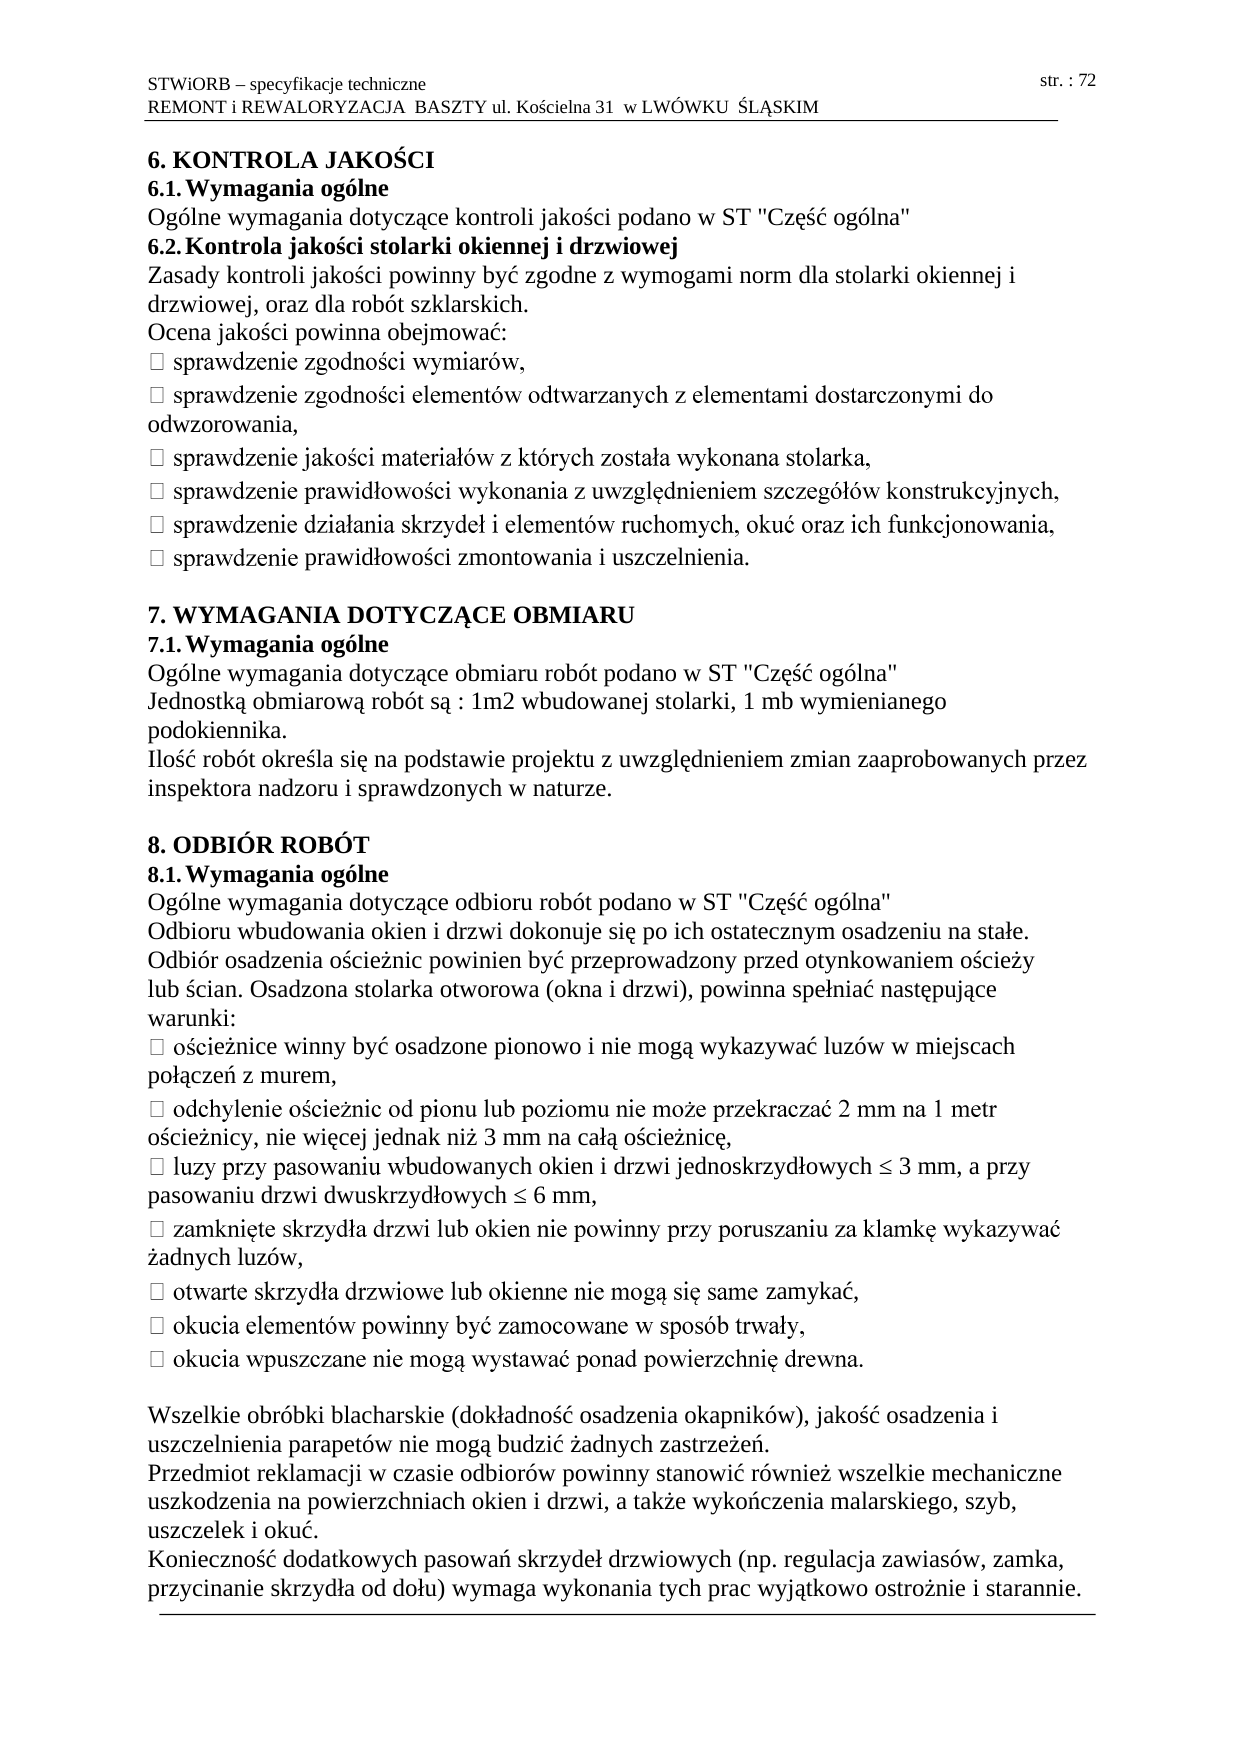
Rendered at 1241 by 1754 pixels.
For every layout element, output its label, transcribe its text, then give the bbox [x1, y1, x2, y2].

picture [147, 509, 1072, 538]
text ościeżnicy, nie więcej jednak niż 3 mm na całą ościeżnicę, [147, 1089, 1119, 1151]
picture [147, 442, 888, 471]
text odwzorowania, [147, 409, 1119, 438]
text Odbioru wbudowania okien i drzwi dokonuje się po ich ostatecznym osadzeniu na stałe. Odbiór osadzenia ościeżnic powinien być przeprowadzony przed otynkowaniem ościeży lub ścian. Osadzona stolarka otworowa (okna i drzwi), powinna spełniać następujące warunki: [147, 916, 1073, 1031]
subtitle WYMAGANIA DOTYCZĄCE OBMIARU [147, 600, 1119, 629]
picture [147, 543, 316, 571]
subtitle ODBIÓR ROBÓT [147, 830, 1119, 859]
text Zasady kontroli jakości powinny być zgodne z wymogami norm dla stolarki okiennej i drzwiowej, oraz dla robót szklarskich. [147, 260, 1073, 317]
subtitle Kontrola jakości stolarki okiennej i drzwiowej [147, 231, 1119, 260]
text Przedmiot reklamacji w czasie odbiorów powinny stanowić również wszelkie mechaniczne uszkodzenia na powierzchniach okien i drzwi, a także wykończenia malarskiego, szyb, uszczelek i okuć. [147, 1458, 1073, 1544]
text Ilość robót określa się na podstawie projektu z uwzględnieniem zmian zaaprobowanych przez inspektora nadzoru i sprawdzonych w naturze. [147, 744, 1092, 801]
text eżnice winny być osadzone pionowo i nie mogą wykazywać luzów w miejscach połączeń z murem, [147, 1031, 1073, 1089]
text Wszelkie obróbki blacharskie (dokładność osadzenia okapników), jakość osadzenia i uszczelnienia parapetów nie mogą budzić żadnych zastrzeżeń. [147, 1400, 1073, 1458]
text Ogólne wymagania dotyczące odbioru robót podano w ST "Część ogólna" [147, 888, 1119, 916]
picture [147, 1344, 882, 1372]
picture [147, 380, 1011, 408]
subtitle KONTROLA JAKOŚCI [147, 145, 1119, 174]
picture [147, 1276, 769, 1305]
picture [147, 1310, 823, 1339]
text Ogólne wymagania dotyczące obmiaru robót podano w ST "Część ogólna" Jednostką obmiarową robót są : 1m2 wbudowanej stolarki, 1 mb wymienianego podokiennika. [147, 658, 986, 744]
picture [147, 346, 543, 375]
text udowanych okien i drzwi jednoskrzydłowych ≤ 3 mm, a przy pasowaniu drzwi dwuskrzydłowych ≤ 6 mm, [147, 1151, 1073, 1208]
subtitle Wymagania ogólne [147, 174, 1119, 202]
subtitle Wymagania ogólne [147, 859, 1119, 888]
picture [147, 476, 1077, 504]
text żadnych luzów, [147, 1208, 1119, 1271]
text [147, 1544, 1119, 1601]
picture [308, 555, 313, 564]
text Ocena jakości powinna obejmować: [147, 317, 1119, 346]
text Ogólne wymagania dotyczące kontroli jakości podano w ST "Część ogólna" [147, 202, 1119, 231]
subtitle Wymagania ogólne [147, 629, 1119, 658]
